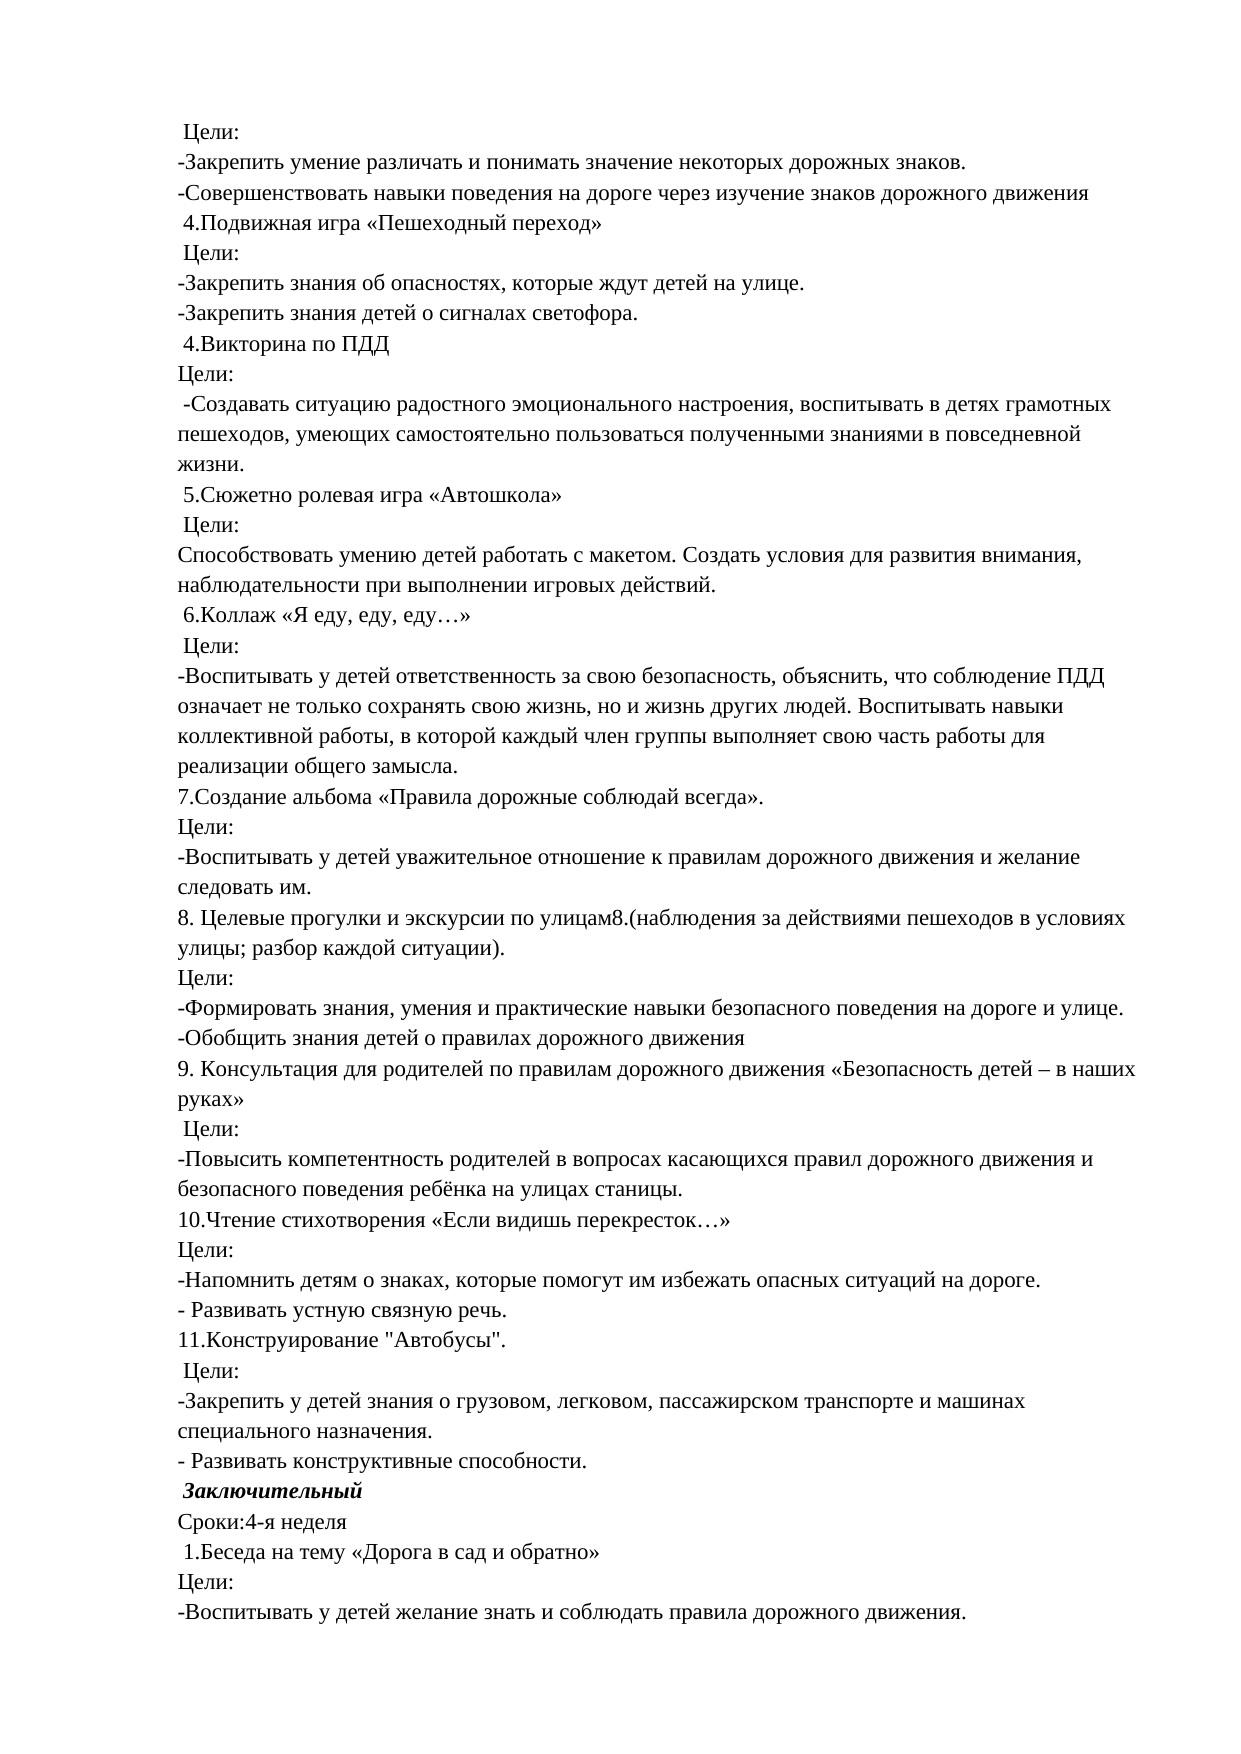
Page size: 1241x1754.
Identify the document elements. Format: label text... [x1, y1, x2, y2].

text - Развивать устную связную речь. [177, 1296, 1152, 1323]
text -Закрепить умение различать и понимать значение некоторых дорожных знаков. [177, 148, 1152, 175]
text Цели: [177, 632, 1152, 658]
text Способствовать умению детей работать с макетом. Создать условия для развития внимания, наблюдательности при выполнении игровых действий. [177, 541, 1152, 598]
text -Формировать знания, умения и практические навыки безопасного поведения на дороге и улице. [177, 994, 1152, 1021]
text Цели: [177, 239, 1152, 265]
text 8. Целевые прогулки и экскурсии по улицам8.(наблюдения за действиями пешеходов в условиях улицы; разбор каждой ситуации). [177, 903, 1152, 960]
text 1.Беседа на тему «Дорога в сад и обратно» [177, 1538, 1152, 1564]
text 7.Создание альбома «Правила дорожные соблюдай всегда». [177, 783, 1152, 809]
text 5.Сюжетно ролевая игра «Автошкола» [177, 481, 1152, 507]
text -Закрепить знания об опасностях, которые ждут детей на улице. [177, 269, 1152, 296]
text Цели: [177, 1115, 1152, 1141]
text Цели: [177, 511, 1152, 537]
text -Повысить компетентность родителей в вопросах касающихся правил дорожного движения и безопасного поведения ребёнка на улицах станицы. [177, 1145, 1152, 1202]
text Цели: [177, 118, 1152, 144]
text Цели: [177, 964, 1152, 990]
text - Развивать конструктивные способности. [177, 1447, 1152, 1474]
text -Воспитывать у детей ответственность за свою безопасность, объяснить, что соблюдение ПДД означает не только сохранять свою жизнь, но и жизнь других людей. Воспитывать навыки коллективной работы, в которой каждый член группы выполняет свою часть работы для реализации общего замысла. [177, 662, 1152, 779]
text -Напомнить детям о знаках, которые помогут им избежать опасных ситуаций на дороге. [177, 1266, 1152, 1292]
text 10.Чтение стихотворения «Если видишь перекресток…» [177, 1206, 1152, 1232]
text Заключительный [177, 1477, 1152, 1504]
text 4.Подвижная игра «Пешеходный переход» [177, 209, 1152, 235]
text -Закрепить у детей знания о грузовом, легковом, пассажирском транспорте и машинах специального назначения. [177, 1387, 1152, 1443]
text -Обобщить знания детей о правилах дорожного движения [177, 1024, 1152, 1051]
text -Закрепить знания детей о сигналах светофора. [177, 299, 1152, 326]
text 4.Викторина по ПДД [177, 329, 1152, 356]
text Цели: [177, 360, 1152, 386]
text Цели: [177, 1568, 1152, 1594]
text 9. Консультация для родителей по правилам дорожного движения «Безопасность детей – в наших руках» [177, 1054, 1152, 1111]
text Цели: [177, 1357, 1152, 1383]
text 11.Конструирование "Автобусы". [177, 1326, 1152, 1353]
text -Совершенствовать навыки поведения на дороге через изучение знаков дорожного движения [177, 178, 1152, 205]
text -Воспитывать у детей желание знать и соблюдать правила дорожного движения. [177, 1598, 1152, 1625]
text Цели: [177, 1236, 1152, 1262]
text -Воспитывать у детей уважительное отношение к правилам дорожного движения и желание следовать им. [177, 843, 1152, 900]
text Сроки:4-я неделя [177, 1508, 1152, 1534]
text Цели: [177, 813, 1152, 839]
text 6.Коллаж «Я еду, еду, еду…» [177, 601, 1152, 628]
text -Создавать ситуацию радостного эмоционального настроения, воспитывать в детях грамотных пешеходов, умеющих самостоятельно пользоваться полученными знаниями в повседневной жизни. [177, 390, 1152, 477]
